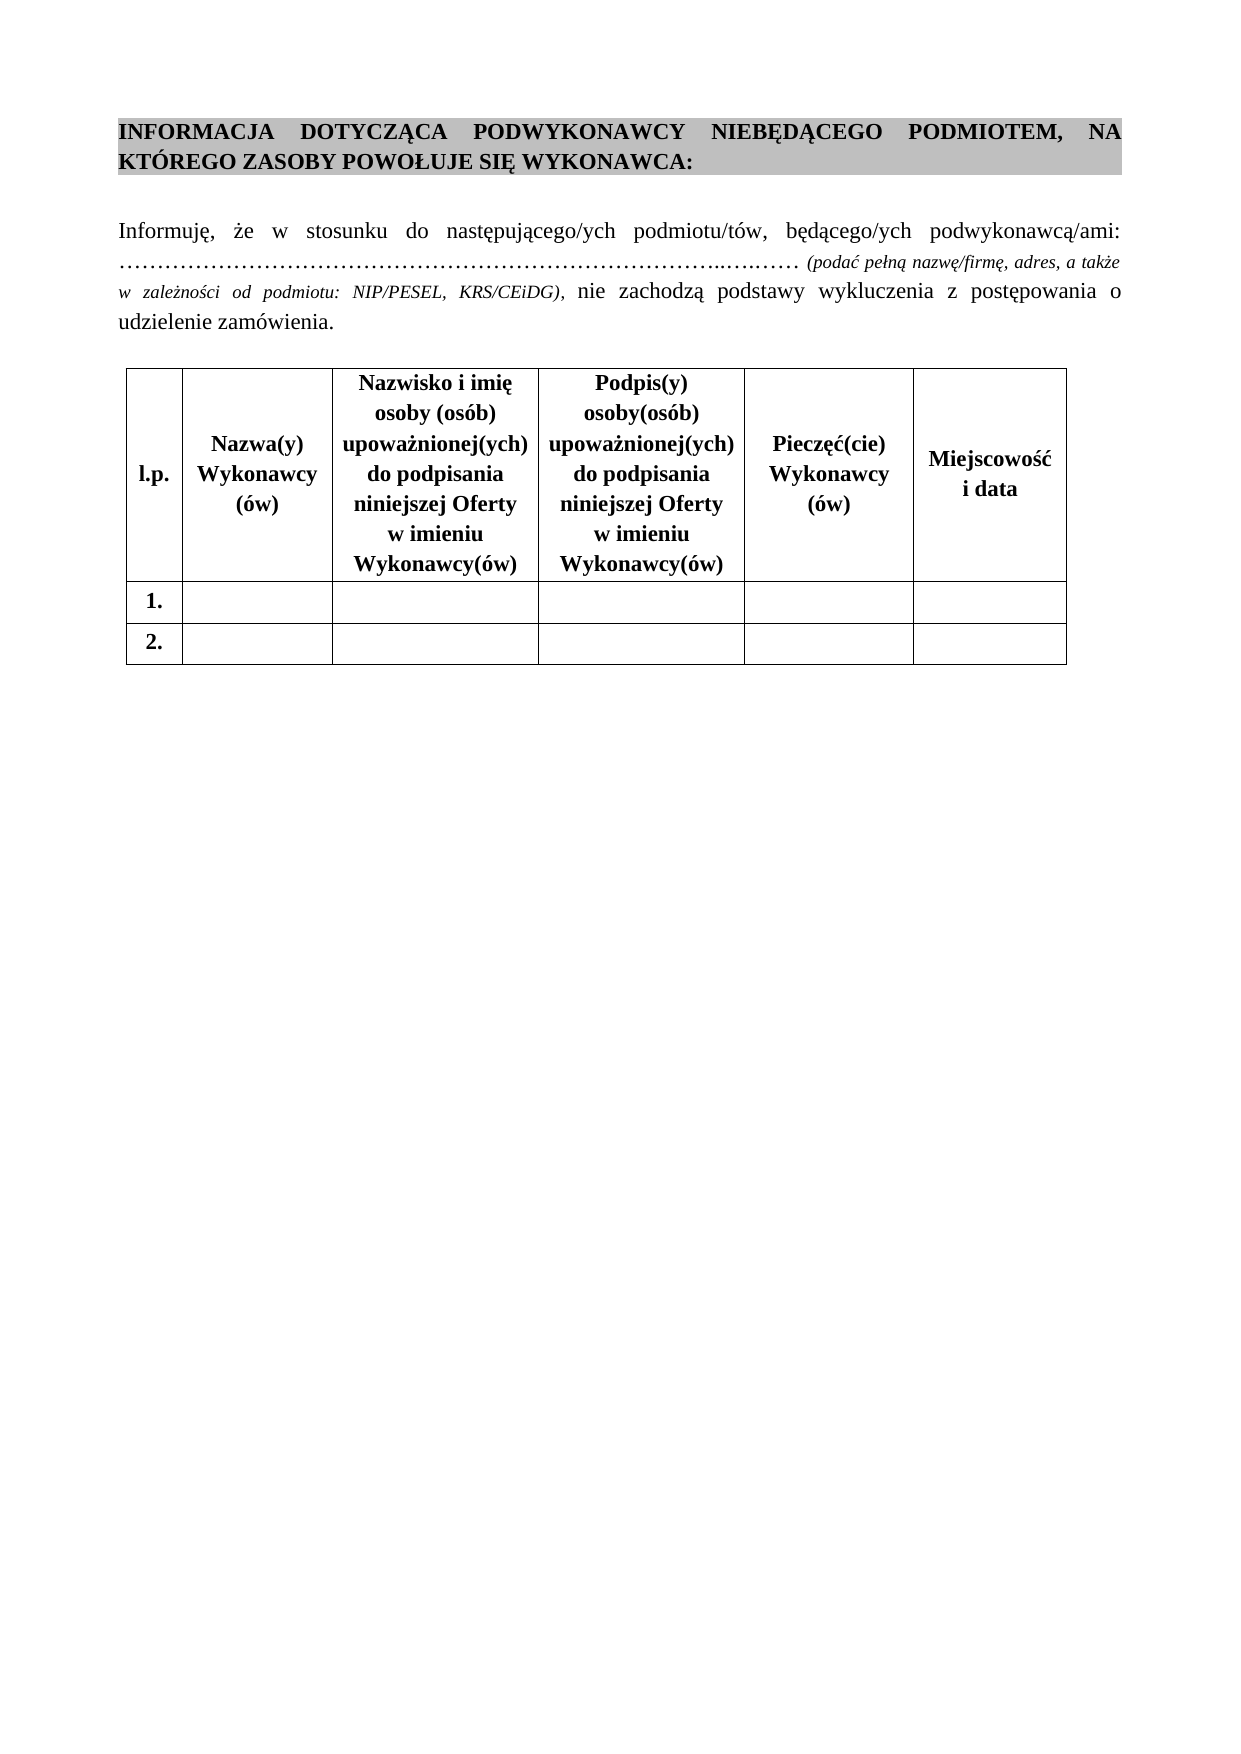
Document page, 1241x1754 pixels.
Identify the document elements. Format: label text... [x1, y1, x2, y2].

text INFORMACJA DOTYCZĄCA PODWYKONAWCY NIEBĘDĄCEGO PODMIOTEM, NA KTÓREGO ZASOBY POWOŁUJE SIĘ WYKONAWCA: [118, 118, 1122, 175]
table_header Nazwisko i imię osoby (osób) upoważnionej(ych) do podpisania niniejszej Oferty w imieniu Wykonawcy(ów) [333, 369, 538, 581]
table_cell [914, 582, 1066, 622]
table_cell [539, 624, 744, 664]
table_cell [745, 582, 913, 622]
table_header Podpis(y) osoby(osób) upoważnionej(ych) do podpisania niniejszej Oferty w imieniu Wykonawcy(ów) [539, 369, 744, 581]
table_header l.p. [127, 369, 182, 581]
table_cell 2. [127, 624, 182, 664]
table_cell 1. [127, 582, 182, 622]
table_cell [183, 624, 332, 664]
table_header Miejscowość i data [914, 369, 1066, 581]
table_cell [745, 624, 913, 664]
table_header Pieczęć(cie) Wykonawcy (ów) [745, 369, 913, 581]
table_cell [183, 582, 332, 622]
text Informuję, że w stosunku do następującego/ych podmiotu/tów, będącego/ych podwykonawcą/ami: ……………………………………………………………………..….…… (podać pełną nazwę/firmę, adres, a także w zależności od podmiotu: NIP/PESEL, KRS/CEiDG), nie zachodzą podstawy wykluczenia z postępowania o udzielenie zamówienia. [118, 217, 1122, 334]
table_cell [539, 582, 744, 622]
table_cell [333, 624, 538, 664]
table_cell [914, 624, 1066, 664]
table_header Nazwa(y) Wykonawcy (ów) [183, 369, 332, 581]
table_cell [333, 582, 538, 622]
